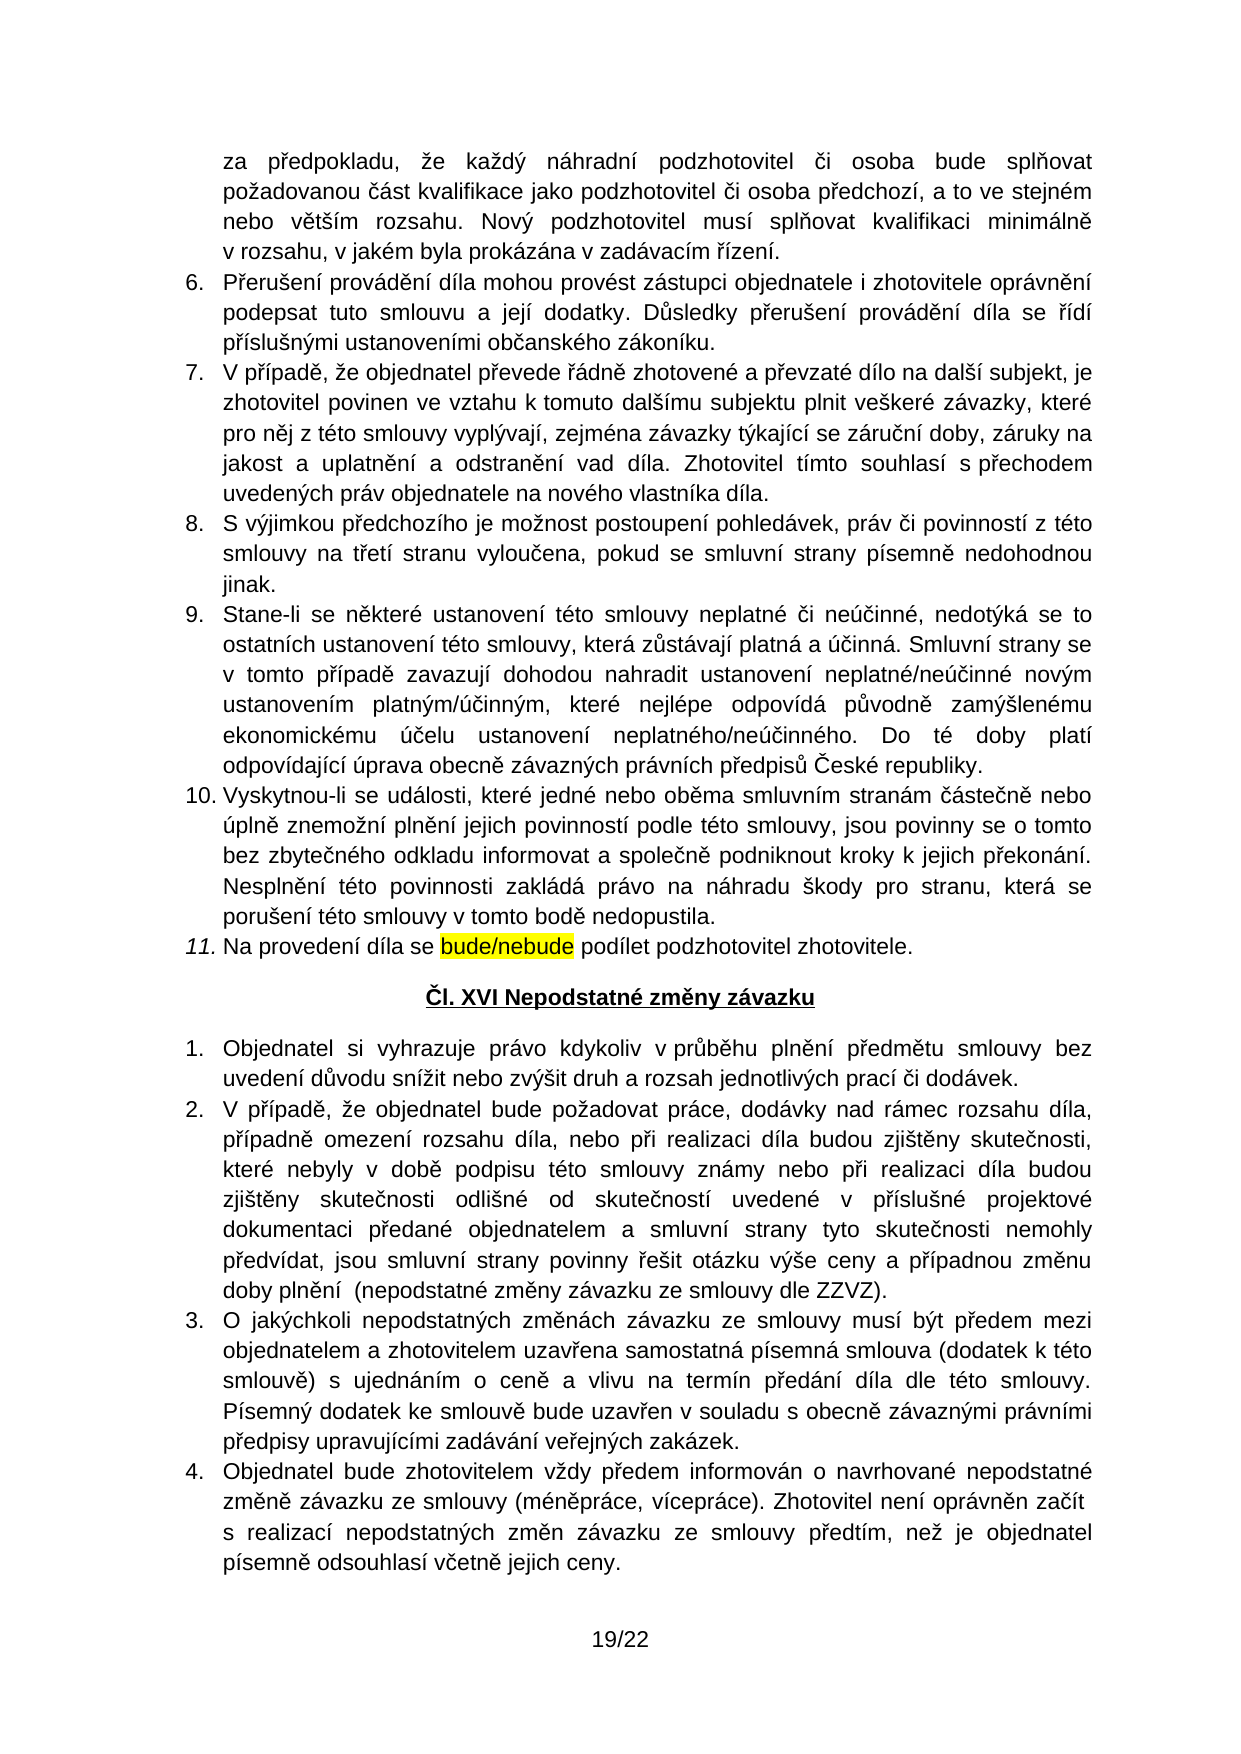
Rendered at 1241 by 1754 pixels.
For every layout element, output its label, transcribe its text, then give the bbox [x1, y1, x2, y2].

list Vyskytnou-li se události, které jedné nebo oběma smluvním stranám částečně nebo úplně znemožní plnění jejich povinností podle této smlouvy, jsou povinny se o tomto bez zbytečného odkladu informovat a společně podniknout kroky k jejich překonání. Nesplnění této povinnosti zakládá právo na náhradu škody pro stranu, která se porušení této smlouvy v tomto bodě nedopustila. [185, 782, 1093, 929]
list Na provedení díla se bude/nebude podílet podzhotovitel zhotovitele. [574, 933, 1093, 959]
list O jakýchkoli nepodstatných změnách závazku ze smlouvy musí být předem mezi objednatelem a zhotovitelem uzavřena samostatná písemná smlouva (dodatek k této smlouvě) s ujednáním o ceně a vlivu na termín předání díla dle této smlouvy. Písemný dodatek ke smlouvě bude uzavřen v souladu s obecně závaznými právními předpisy upravujícími zadávání veřejných zakázek. [185, 1307, 1093, 1454]
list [185, 148, 1093, 264]
list S výjimkou předchozího je možnost postoupení pohledávek, práv či povinností z této smlouvy na třetí stranu vyloučena, pokud se smluvní strany písemně nedohodnou jinak. [185, 510, 1093, 597]
list Na provedení díla se bude/nebude podílet podzhotovitel zhotovitele. [185, 933, 440, 959]
list Objednatel si vyhrazuje právo kdykoliv v průběhu plnění předmětu smlouvy bez uvedení důvodu snížit nebo zvýšit druh a rozsah jednotlivých prací či dodávek. [185, 1035, 1093, 1092]
list Přerušení provádění díla mohou provést zástupci objednatele i zhotovitele oprávnění podepsat tuto smlouvu a její dodatky. Důsledky přerušení provádění díla se řídí příslušnými ustanoveními občanského zákoníku. [185, 268, 1093, 355]
text Čl. XVI Nepodstatné změny závazku [148, 984, 1093, 1010]
list V případě, že objednatel bude požadovat práce, dodávky nad rámec rozsahu díla, případně omezení rozsahu díla, nebo při realizaci díla budou zjištěny skutečnosti, které nebyly v době podpisu této smlouvy známy nebo při realizaci díla budou zjištěny skutečnosti odlišné od skutečností uvedené v příslušné projektové dokumentaci předané objednatelem a smluvní strany tyto skutečnosti nemohly předvídat, jsou smluvní strany povinny řešit otázku výše ceny a případnou změnu doby plnění (nepodstatné změny závazku ze smlouvy dle ZZVZ). [185, 1096, 1093, 1303]
list Stane-li se některé ustanovení této smlouvy neplatné či neúčinné, nedotýká se to ostatních ustanovení této smlouvy, která zůstávají platná a účinná. Smluvní strany se v tomto případě zavazují dohodou nahradit ustanovení neplatné/neúčinné novým ustanovením platným/účinným, které nejlépe odpovídá původně zamýšlenému ekonomickému účelu ustanovení neplatného/neúčinného. Do té doby platí odpovídající úprava obecně závazných právních předpisů České republiky. [185, 601, 1093, 778]
list V případě, že objednatel převede řádně zhotovené a převzaté dílo na další subjekt, je zhotovitel povinen ve vztahu k tomuto dalšímu subjektu plnit veškeré závazky, které pro něj z této smlouvy vyplývají, zejména závazky týkající se záruční doby, záruky na jakost a uplatnění a odstranění vad díla. Zhotovitel tímto souhlasí s přechodem uvedených práv objednatele na nového vlastníka díla. [185, 359, 1093, 506]
list Objednatel bude zhotovitelem vždy předem informován o navrhované nepodstatné změně závazku ze smlouvy (méněpráce, vícepráce). Zhotovitel není oprávněn začít s realizací nepodstatných změn závazku ze smlouvy předtím, než je objednatel písemně odsouhlasí včetně jejich ceny. [185, 1458, 1093, 1575]
